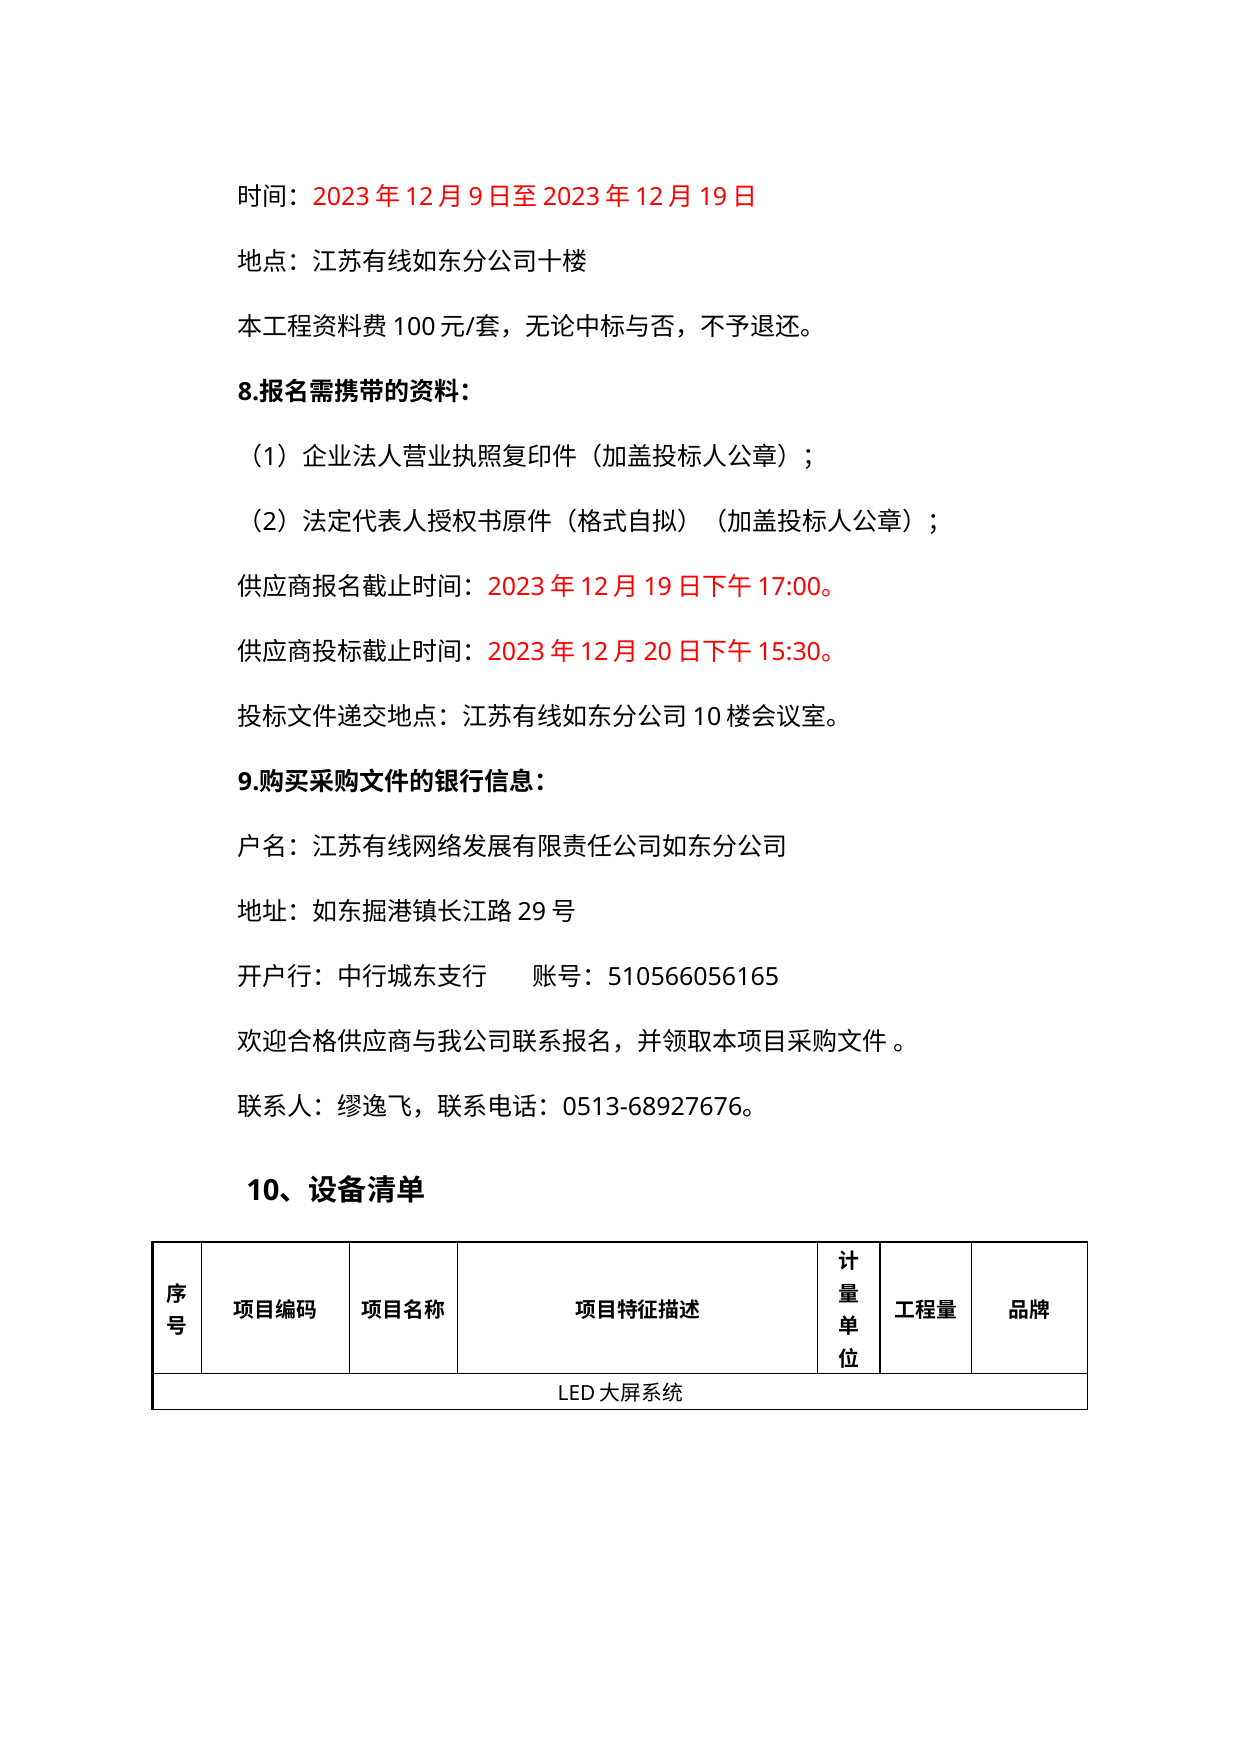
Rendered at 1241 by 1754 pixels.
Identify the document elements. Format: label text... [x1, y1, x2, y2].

text 开户行：中行城东支行 账号：510566056165 [187, 942, 1053, 1007]
text 户名：江苏有线网络发展有限责任公司如东分公司 [187, 812, 1053, 877]
text 9.购买采购文件的银行信息： [187, 747, 1053, 812]
text 10、设备清单 [187, 1155, 1053, 1220]
text 欢迎合格供应商与我公司联系报名，并领取本项目采购文件 。 [187, 1007, 1053, 1072]
table_header 项目特征描述 [458, 1243, 817, 1373]
table_header 项目名称 [350, 1243, 457, 1373]
text （2）法定代表人授权书原件（格式自拟）（加盖投标人公章）； [187, 487, 1053, 552]
table_header 品牌 [972, 1243, 1087, 1373]
table_header 工程量 [881, 1243, 971, 1373]
text 供应商报名截止时间：2023年12月19日下午17:00。 [187, 552, 1053, 617]
table_cell LED大屏系统 [154, 1374, 1087, 1408]
table_header 计量 单位 [818, 1243, 879, 1373]
text （1）企业法人营业执照复印件（加盖投标人公章）； [187, 422, 1053, 487]
text 联系人：缪逸飞，联系电话：0513-68927676。 [187, 1072, 1053, 1137]
text 投标文件递交地点：江苏有线如东分公司10楼会议室。 [187, 682, 1053, 747]
text 供应商投标截止时间：2023年12月20日下午15:30。 [187, 617, 1053, 682]
text 本工程资料费100元/套，无论中标与否，不予退还。 [187, 292, 1053, 357]
table_header 项目编码 [202, 1243, 349, 1373]
text 时间：2023年12月9日至2023年12月19日 [187, 162, 1053, 227]
table_header 序号 [154, 1243, 201, 1373]
text 地址：如东掘港镇长江路29号 [187, 877, 1053, 942]
text 地点：江苏有线如东分公司十楼 [187, 227, 1053, 292]
text 8.报名需携带的资料： [187, 357, 1053, 422]
